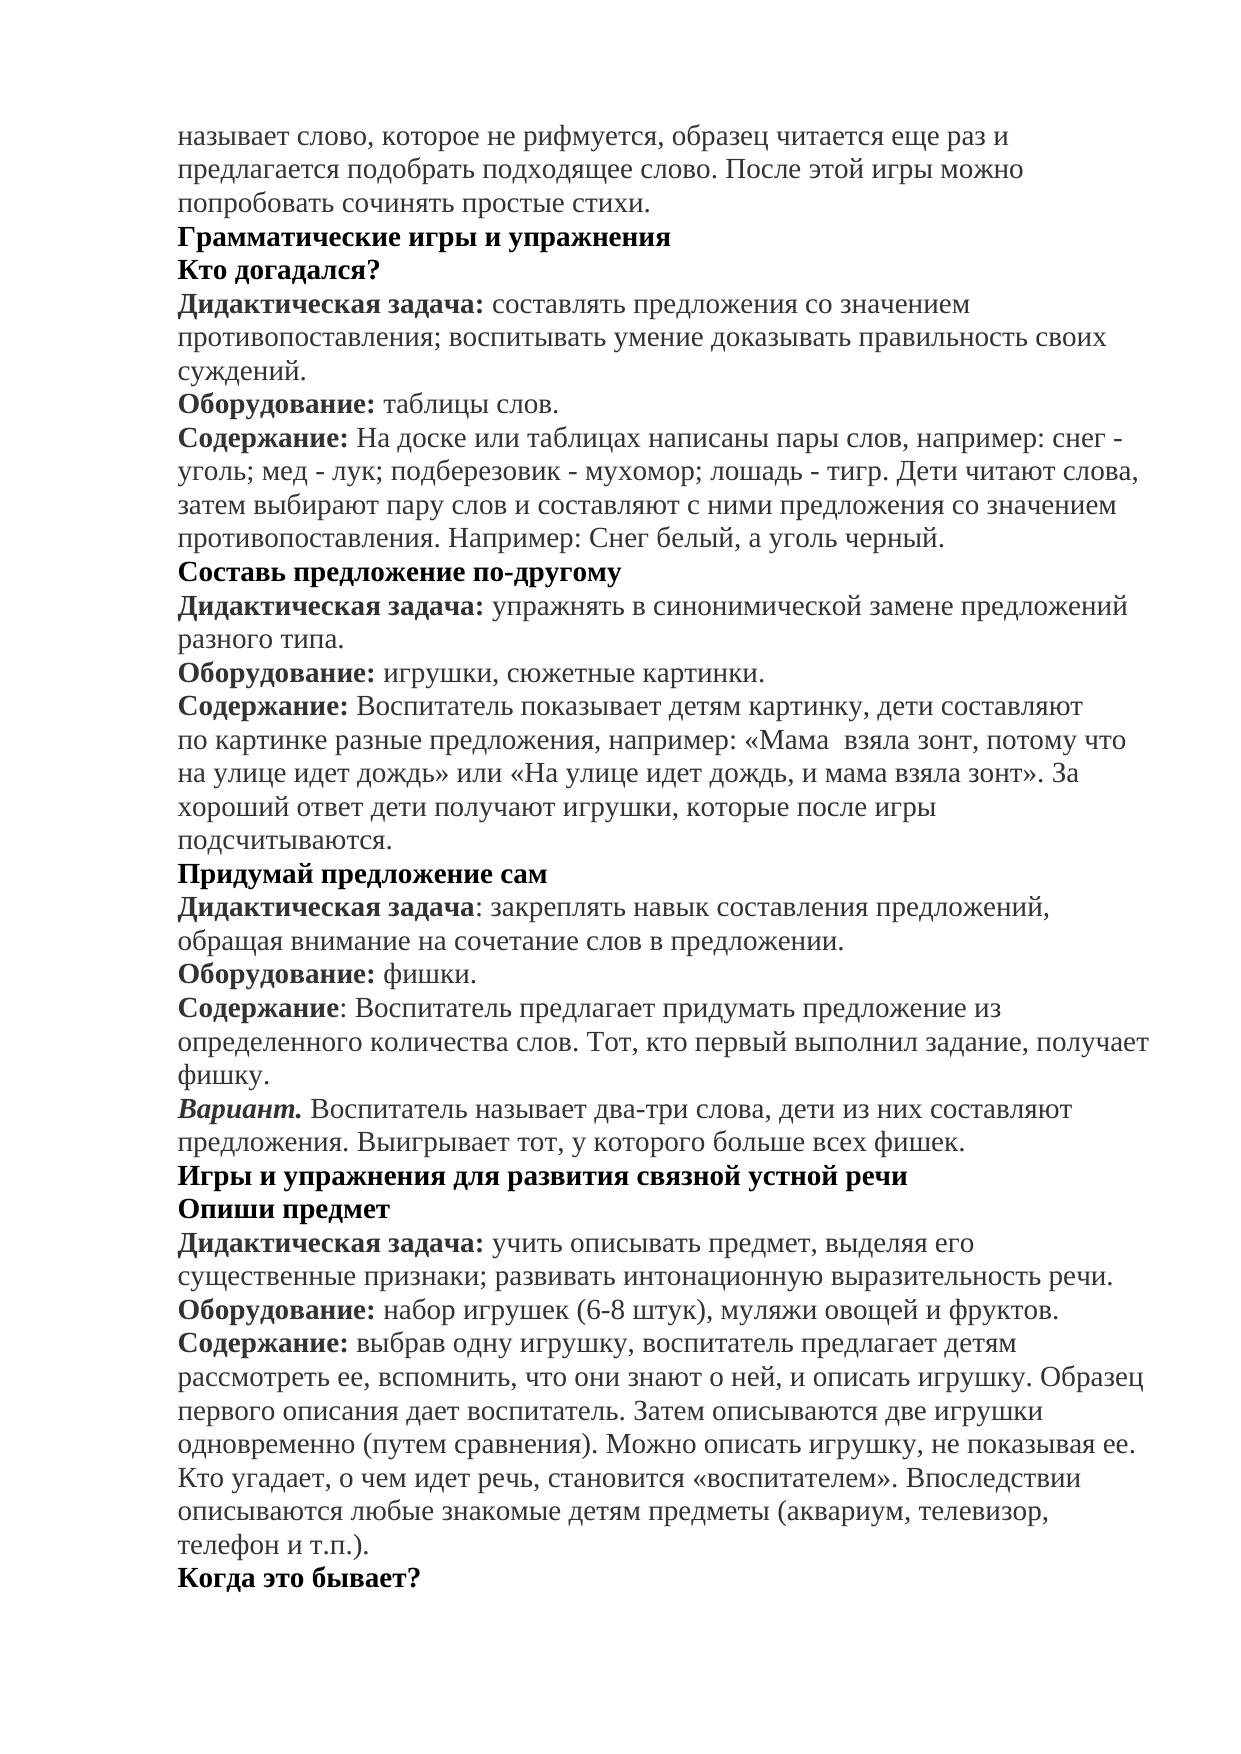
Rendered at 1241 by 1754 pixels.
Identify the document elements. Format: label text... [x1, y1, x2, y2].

text Содержание: выбрав одну игрушку, воспитатель предлагает детям рассмотреть ее, вспомнить, что они знают о ней, и описать игрушку. Образец первого описания дает воспитатель. Затем описываются две игрушки одновременно (путем сравнения). Можно описать игрушку, не показывая ее. Кто угадает, о чем идет речь, становится «воспитателем». Впоследствии описываются любые знакомые детям предметы (аквариум, телевизор, телефон и т.п.). [177, 1326, 1152, 1560]
text Оборудование: фишки. [177, 957, 1152, 990]
text Дидактическая задача: учить описывать предмет, выделяя его существенные признаки; развивать интонационную выразительность речи. [177, 1225, 1152, 1292]
text Составь предложение по-другому [177, 554, 1152, 588]
text Игры и упражнения для развития связной устной речи [177, 1158, 1152, 1191]
text Содержание: На доске или таблицах написаны пары слов, например: снег - уголь; мед - лук; подберезовик - мухомор; лошадь - тигр. Дети читают слова, затем выбирают пару слов и составляют с ними предложения со значением противопоставления. Например: Снег белый, а уголь черный. [177, 420, 1152, 554]
text Оборудование: набор игрушек (6-8 штук), муляжи овощей и фруктов. [177, 1292, 1152, 1326]
text Кто догадался? [177, 252, 1152, 286]
text Содержание: Воспитатель показывает детям картинку, дети составляют по картинке разные предложения, например: «Мама взяла зонт, потому что на улице идет дождь» или «На улице идет дождь, и мама взяла зонт». За хороший ответ дети получают игрушки, которые после игры подсчитываются. [177, 688, 1152, 856]
text Когда это бывает? [177, 1560, 1152, 1594]
text Оборудование: таблицы слов. [177, 386, 1152, 420]
text Придумай предложение сам [177, 856, 1152, 889]
text Вариант. Воспитатель называет два-три слова, дети из них составляют предложения. Выигрывает тот, у которого больше всех фишек. [177, 1091, 1152, 1158]
text Содержание: Воспитатель предлагает придумать предложение из определенного количества слов. Тот, кто первый выполнил задание, получает фишку. [177, 990, 1152, 1091]
text Дидактическая задача: закреплять навык составления предложений, обращая внимание на сочетание слов в предложении. [177, 889, 1152, 957]
text Дидактическая задача: составлять предложения со значением противопоставления; воспитывать умение доказывать правильность своих суждений. [177, 286, 1152, 386]
text Опиши предмет [177, 1191, 1152, 1225]
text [177, 118, 1152, 219]
text Грамматические игры и упражнения [177, 219, 1152, 252]
text Оборудование: игрушки, сюжетные картинки. [177, 655, 1152, 688]
text Дидактическая задача: упражнять в синонимической замене предложений разного типа. [177, 588, 1152, 655]
